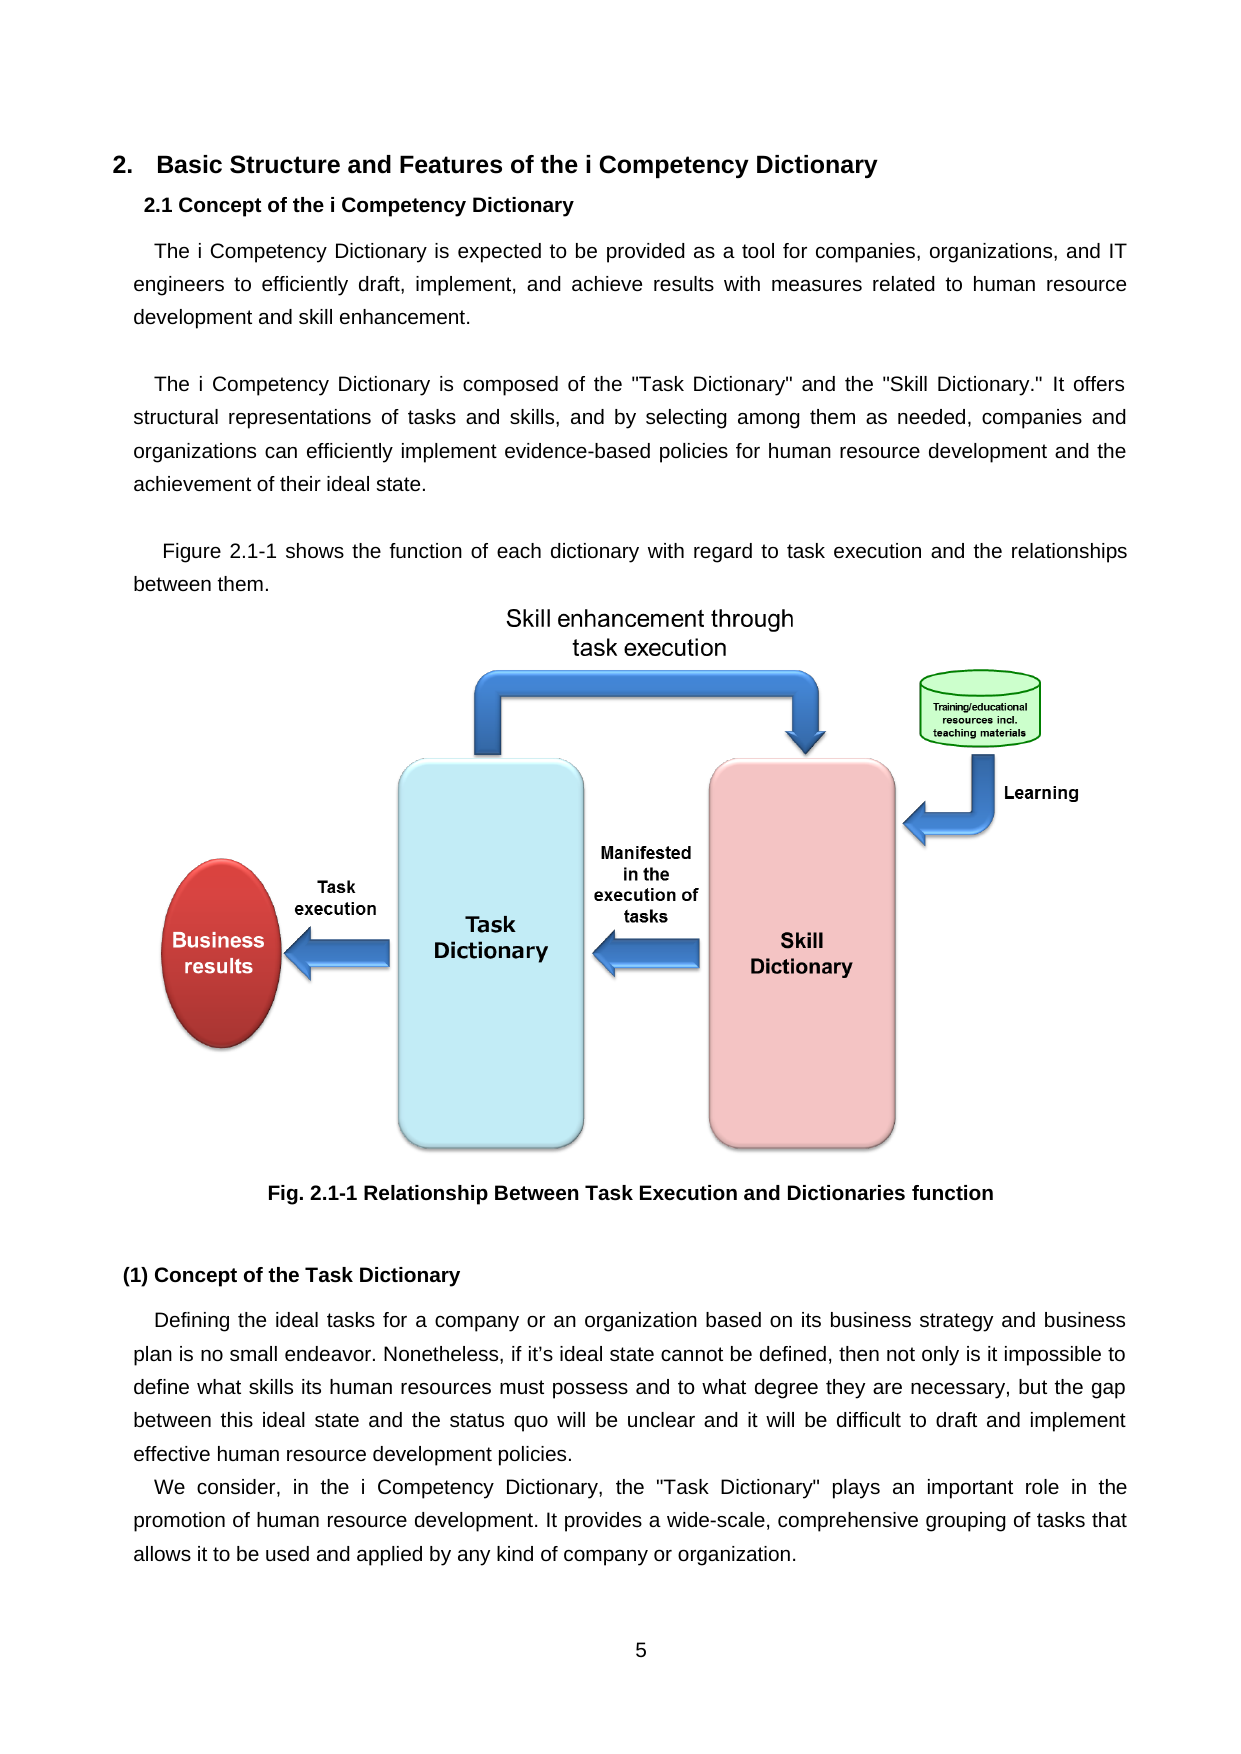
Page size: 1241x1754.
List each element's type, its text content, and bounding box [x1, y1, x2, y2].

subtitle Basic Structure and Features of the i Competency Dictionary [112, 150, 1128, 179]
text The i Competency Dictionary is expected to be provided as a tool for companies, organizations, and IT engineers to efficiently draft, implement, and achieve results with measures related to human resource development and skill enhancement. [133, 229, 1128, 329]
text Defining the ideal tasks for a company or an organization based on its business strategy and business plan is no small endeavor. Nonetheless, if it’s ideal state cannot be defined, then not only is it impossible to define what skills its human resources must possess and to what degree they are necessary, but the gap between this ideal state and the status quo will be unclear and it will be difficult to draft and implement effective human resource development policies. [133, 1299, 1128, 1465]
text We consider, in the i Competency Dictionary, the "Task Dictionary" plays an important role in the promotion of human resource development. It provides a wide-scale, comprehensive grouping of tasks that allows it to be used and applied by any kind of company or organization. [133, 1465, 1128, 1565]
text (1) Concept of the Task Dictionary [123, 1263, 1128, 1287]
picture [153, 595, 1090, 1156]
subtitle 2.1 Concept of the i Competency Dictionary [123, 193, 1128, 217]
text Figure 2.1-1 shows the function of each dictionary with regard to task execution and the relationships between them. [133, 529, 1128, 596]
text The i Competency Dictionary is composed of the "Task Dictionary" and the "Skill Dictionary." It offers structural representations of tasks and skills, and by selecting among them as needed, companies and organizations can efficiently implement evidence-based policies for human resource development and the achievement of their ideal state. [133, 362, 1128, 496]
text Fig. 2.1-1 Relationship Between Task Execution and Dictionaries function [133, 1180, 1128, 1204]
